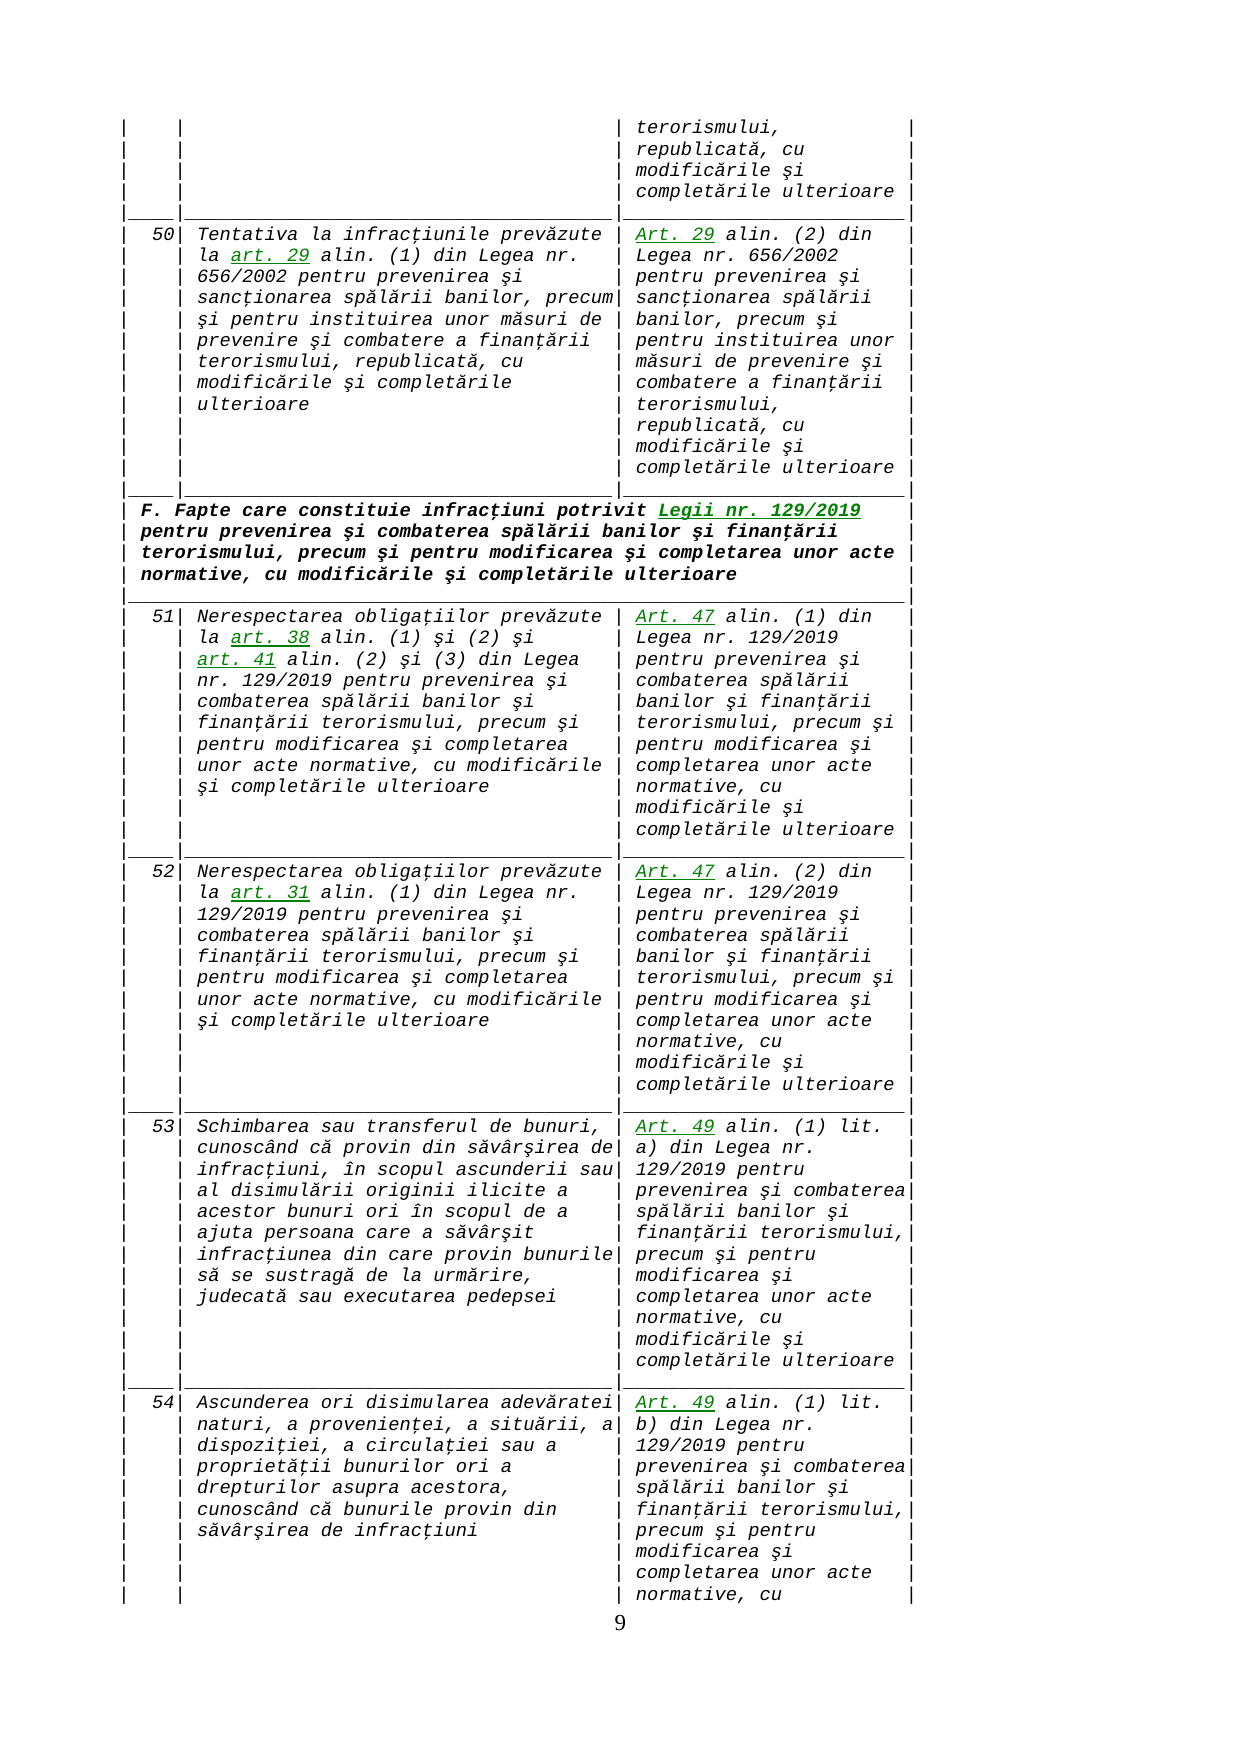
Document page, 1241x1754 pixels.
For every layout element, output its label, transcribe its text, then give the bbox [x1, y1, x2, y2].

text | | la art. 31 alin. (1) din Legea nr. | Legea nr. 129/2019 | [118, 883, 1122, 904]
text | | pentru modificarea şi completarea | terorismului, precum şi | [118, 968, 1122, 989]
text | | la art. 38 alin. (1) şi (2) şi | Legea nr. 129/2019 | [118, 628, 1122, 649]
text |____|______________________________________|_________________________| [118, 1096, 1122, 1117]
text | normative, cu modificările şi completările ulterioare | [118, 564, 1122, 586]
text | pentru prevenirea şi combaterea spălării banilor şi finanţării | [118, 522, 1122, 543]
text | | ajuta persoana care a săvârşit | finanţării terorismului,| [118, 1223, 1122, 1244]
text | | prevenire şi combatere a finanţării | pentru instituirea unor | [118, 331, 1122, 352]
text | | nr. 129/2019 pentru prevenirea şi | combaterea spălării | [118, 671, 1122, 692]
text | | drepturilor asupra acestora, | spălării banilor şi | [118, 1478, 1122, 1499]
text | | sancţionarea spălării banilor, precum| sancţionarea spălării | [118, 288, 1122, 309]
text | | modificările şi completările | combatere a finanţării | [118, 373, 1122, 394]
text | | unor acte normative, cu modificările | pentru modificarea şi | [118, 989, 1122, 1011]
text | | unor acte normative, cu modificările | completarea unor acte | [118, 756, 1122, 777]
text | | | normative, cu | [118, 1308, 1122, 1329]
text | | cunoscând că bunurile provin din | finanţării terorismului,| [118, 1499, 1122, 1521]
text | 51| Nerespectarea obligaţiilor prevăzute | Art. 47 alin. (1) din | [118, 607, 1122, 628]
text | 50| Tentativa la infracţiunile prevăzute | Art. 29 alin. (2) din | [118, 224, 1122, 246]
text |____|______________________________________|_________________________| [118, 203, 1122, 224]
text | | şi completările ulterioare | completarea unor acte | [118, 1011, 1122, 1032]
text | | | completările ulterioare | [118, 1074, 1122, 1096]
text | | | completarea unor acte | [118, 1563, 1122, 1584]
text | | | completările ulterioare | [118, 458, 1122, 479]
text | | infracţiuni, în scopul ascunderii sau| 129/2019 pentru | [118, 1159, 1122, 1181]
text | | | modificările şi | [118, 1329, 1122, 1351]
text | | naturi, a provenienţei, a situării, a| b) din Legea nr. | [118, 1414, 1122, 1436]
text | | | modificarea şi | [118, 1542, 1122, 1563]
text | | | republicată, cu | [118, 416, 1122, 437]
text | | | modificările şi | [118, 437, 1122, 458]
text | | | modificările şi | [118, 798, 1122, 819]
text | 54| Ascunderea ori disimularea adevăratei| Art. 49 alin. (1) lit. | [118, 1393, 1122, 1414]
text | 53| Schimbarea sau transferul de bunuri, | Art. 49 alin. (1) lit. | [118, 1117, 1122, 1138]
text | | judecată sau executarea pedepsei | completarea unor acte | [118, 1287, 1122, 1308]
text | | ulterioare | terorismului, | [118, 394, 1122, 416]
text | | | completările ulterioare | [118, 182, 1122, 203]
text | | 129/2019 pentru prevenirea şi | pentru prevenirea şi | [118, 904, 1122, 926]
text | | la art. 29 alin. (1) din Legea nr. | Legea nr. 656/2002 | [118, 246, 1122, 267]
text | | combaterea spălării banilor şi | combaterea spălării | [118, 926, 1122, 947]
text | | | modificările şi | [118, 161, 1122, 182]
text | | şi pentru instituirea unor măsuri de | banilor, precum şi | [118, 309, 1122, 331]
text | | terorismului, republicată, cu | măsuri de prevenire şi | [118, 352, 1122, 373]
text | | infracţiunea din care provin bunurile| precum şi pentru | [118, 1244, 1122, 1266]
text | | finanţării terorismului, precum şi | terorismului, precum şi | [118, 713, 1122, 734]
text | | | completările ulterioare | [118, 819, 1122, 841]
text | | | normative, cu | [118, 1584, 1122, 1606]
text | | acestor bunuri ori în scopul de a | spălării banilor şi | [118, 1202, 1122, 1223]
text | 52| Nerespectarea obligaţiilor prevăzute | Art. 47 alin. (2) din | [118, 862, 1122, 883]
text | | combaterea spălării banilor şi | banilor şi finanţării | [118, 692, 1122, 713]
text | | săvârşirea de infracţiuni | precum şi pentru | [118, 1521, 1122, 1542]
text |____|______________________________________|_________________________| [118, 479, 1122, 501]
text | | | republicată, cu | [118, 139, 1122, 161]
text |_____________________________________________________________________| [118, 586, 1122, 607]
text | | pentru modificarea şi completarea | pentru modificarea şi | [118, 734, 1122, 756]
text | | dispoziţiei, a circulaţiei sau a | 129/2019 pentru | [118, 1436, 1122, 1457]
text | | | completările ulterioare | [118, 1351, 1122, 1372]
text | | finanţării terorismului, precum şi | banilor şi finanţării | [118, 947, 1122, 968]
text | | 656/2002 pentru prevenirea şi | pentru prevenirea şi | [118, 267, 1122, 288]
text | | cunoscând că provin din săvârşirea de| a) din Legea nr. | [118, 1138, 1122, 1159]
text | | al disimulării originii ilicite a | prevenirea şi combaterea| [118, 1181, 1122, 1202]
text | | art. 41 alin. (2) şi (3) din Legea | pentru prevenirea şi | [118, 649, 1122, 671]
text |____|______________________________________|_________________________| [118, 1372, 1122, 1393]
text | | | modificările şi | [118, 1053, 1122, 1074]
text | terorismului, precum şi pentru modificarea şi completarea unor acte | [118, 543, 1122, 564]
text | F. Fapte care constituie infracţiuni potrivit Legii nr. 129/2019 | [118, 501, 1122, 522]
text | | să se sustragă de la urmărire, | modificarea şi | [118, 1266, 1122, 1287]
text | | proprietăţii bunurilor ori a | prevenirea şi combaterea| [118, 1457, 1122, 1478]
text | | | normative, cu | [118, 1032, 1122, 1053]
text | | şi completările ulterioare | normative, cu | [118, 777, 1122, 798]
text | | | terorismului, | [118, 118, 1122, 139]
text |____|______________________________________|_________________________| [118, 841, 1122, 862]
